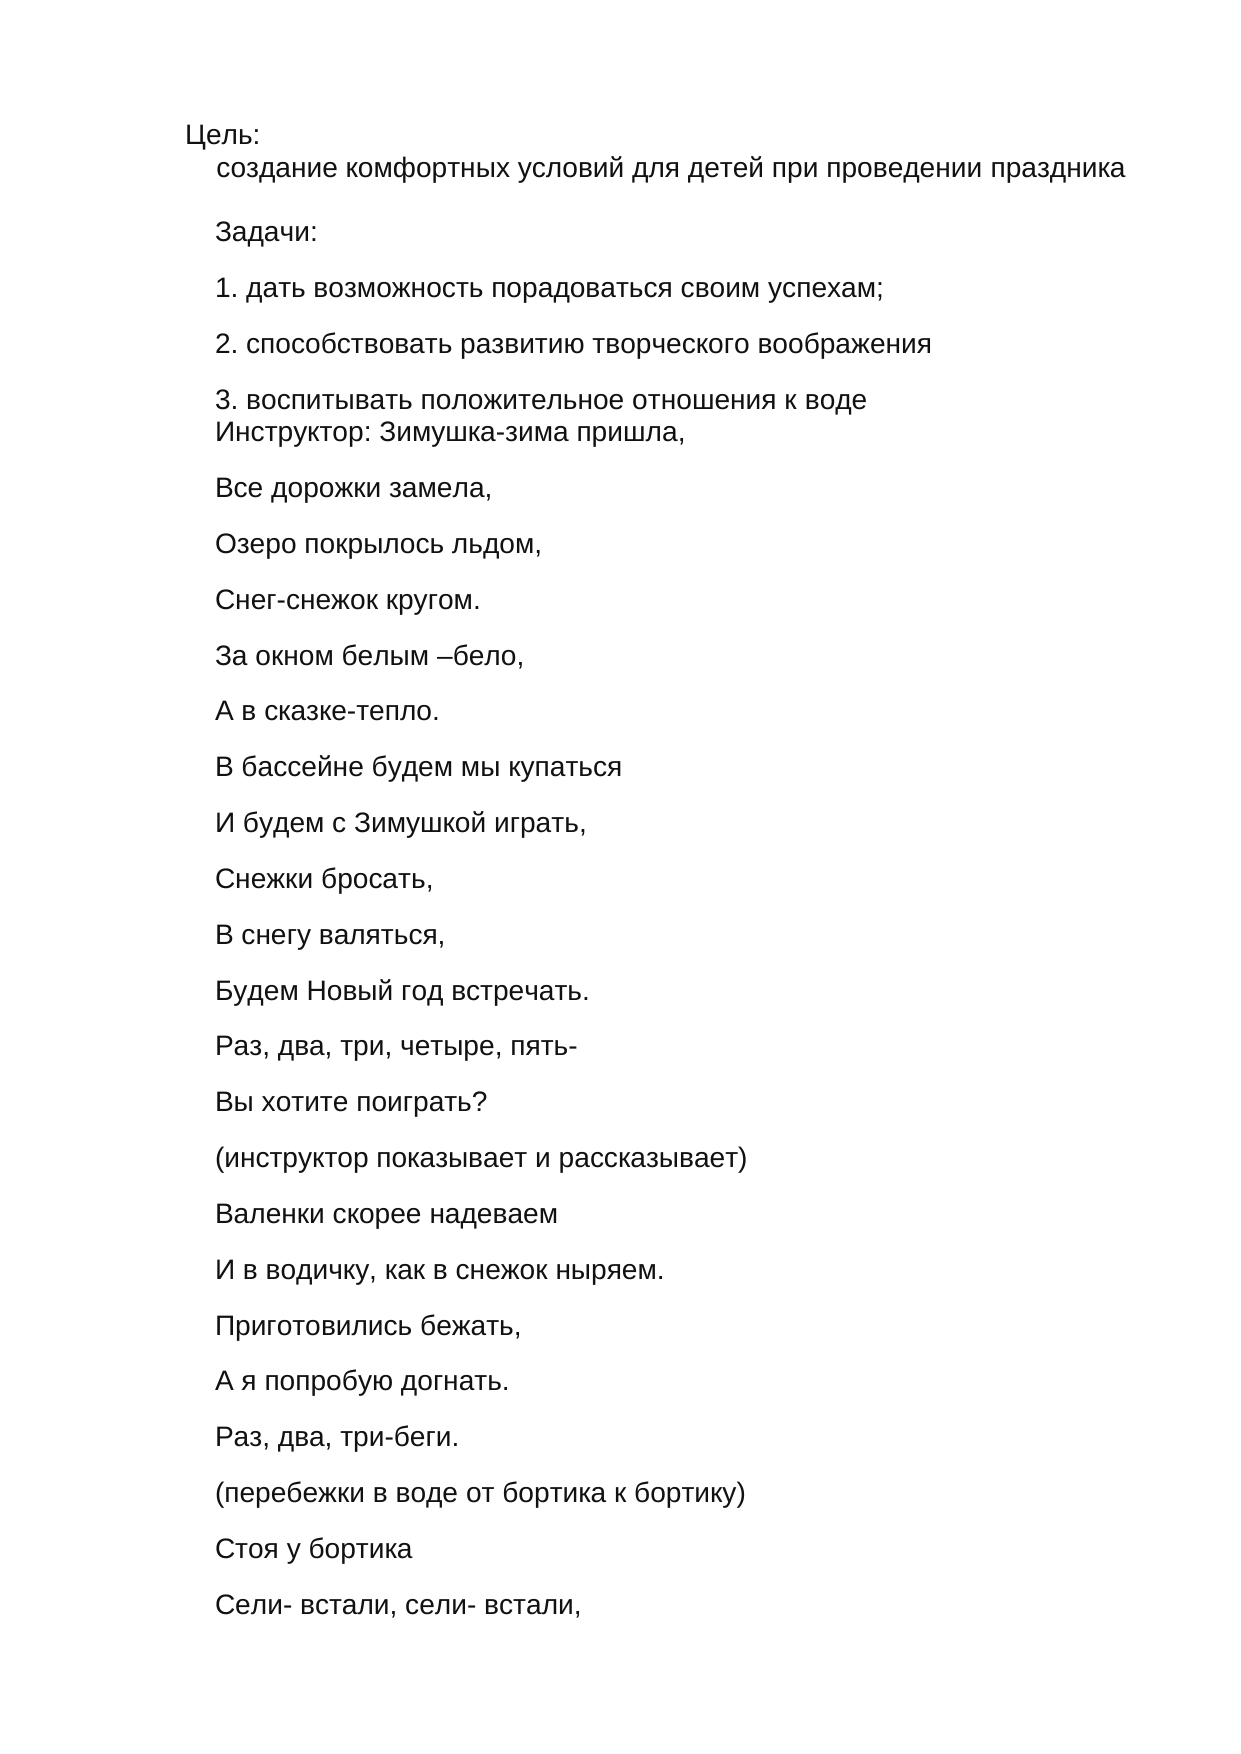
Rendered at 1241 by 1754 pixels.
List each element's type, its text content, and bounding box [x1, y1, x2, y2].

text Раз, два, три, четыре, пять- [177, 1029, 1152, 1062]
text Цель: [177, 118, 1152, 151]
text Инструктор: Зимушка-зима пришла, [177, 415, 1152, 448]
text Все дорожки замела, [177, 471, 1152, 503]
text И в водичку, как в снежок ныряем. [177, 1253, 1152, 1285]
text Приготовились бежать, [177, 1308, 1152, 1341]
text создание комфортных условий для детей при проведении праздника [177, 151, 1152, 183]
text Вы хотите поиграть? [177, 1085, 1152, 1118]
text Снег-снежок кругом. [177, 583, 1152, 615]
text Озеро покрылось льдом, [177, 527, 1152, 559]
text 3. воспитывать положительное отношения к воде [177, 383, 1152, 415]
text В снегу валяться, [177, 918, 1152, 950]
text В бассейне будем мы купаться [177, 750, 1152, 783]
text Стоя у бортика [177, 1532, 1152, 1564]
text И будем с Зимушкой играть, [177, 806, 1152, 838]
text Раз, два, три-беги. [177, 1420, 1152, 1453]
text За окном белым –бело, [177, 638, 1152, 671]
text 2. способствовать развитию творческого воображения [177, 327, 1152, 359]
text (перебежки в воде от бортика к бортику) [177, 1476, 1152, 1508]
text (инструктор показывает и рассказывает) [177, 1141, 1152, 1173]
text Сели- встали, сели- встали, [177, 1588, 1152, 1620]
text Будем Новый год встречать. [177, 973, 1152, 1006]
text А я попробую догнать. [177, 1364, 1152, 1397]
text А в сказке-тепло. [177, 694, 1152, 727]
text Валенки скорее надеваем [177, 1197, 1152, 1229]
text Снежки бросать, [177, 862, 1152, 894]
text Задачи: [177, 215, 1152, 248]
text 1. дать возможность порадоваться своим успехам; [177, 271, 1152, 303]
